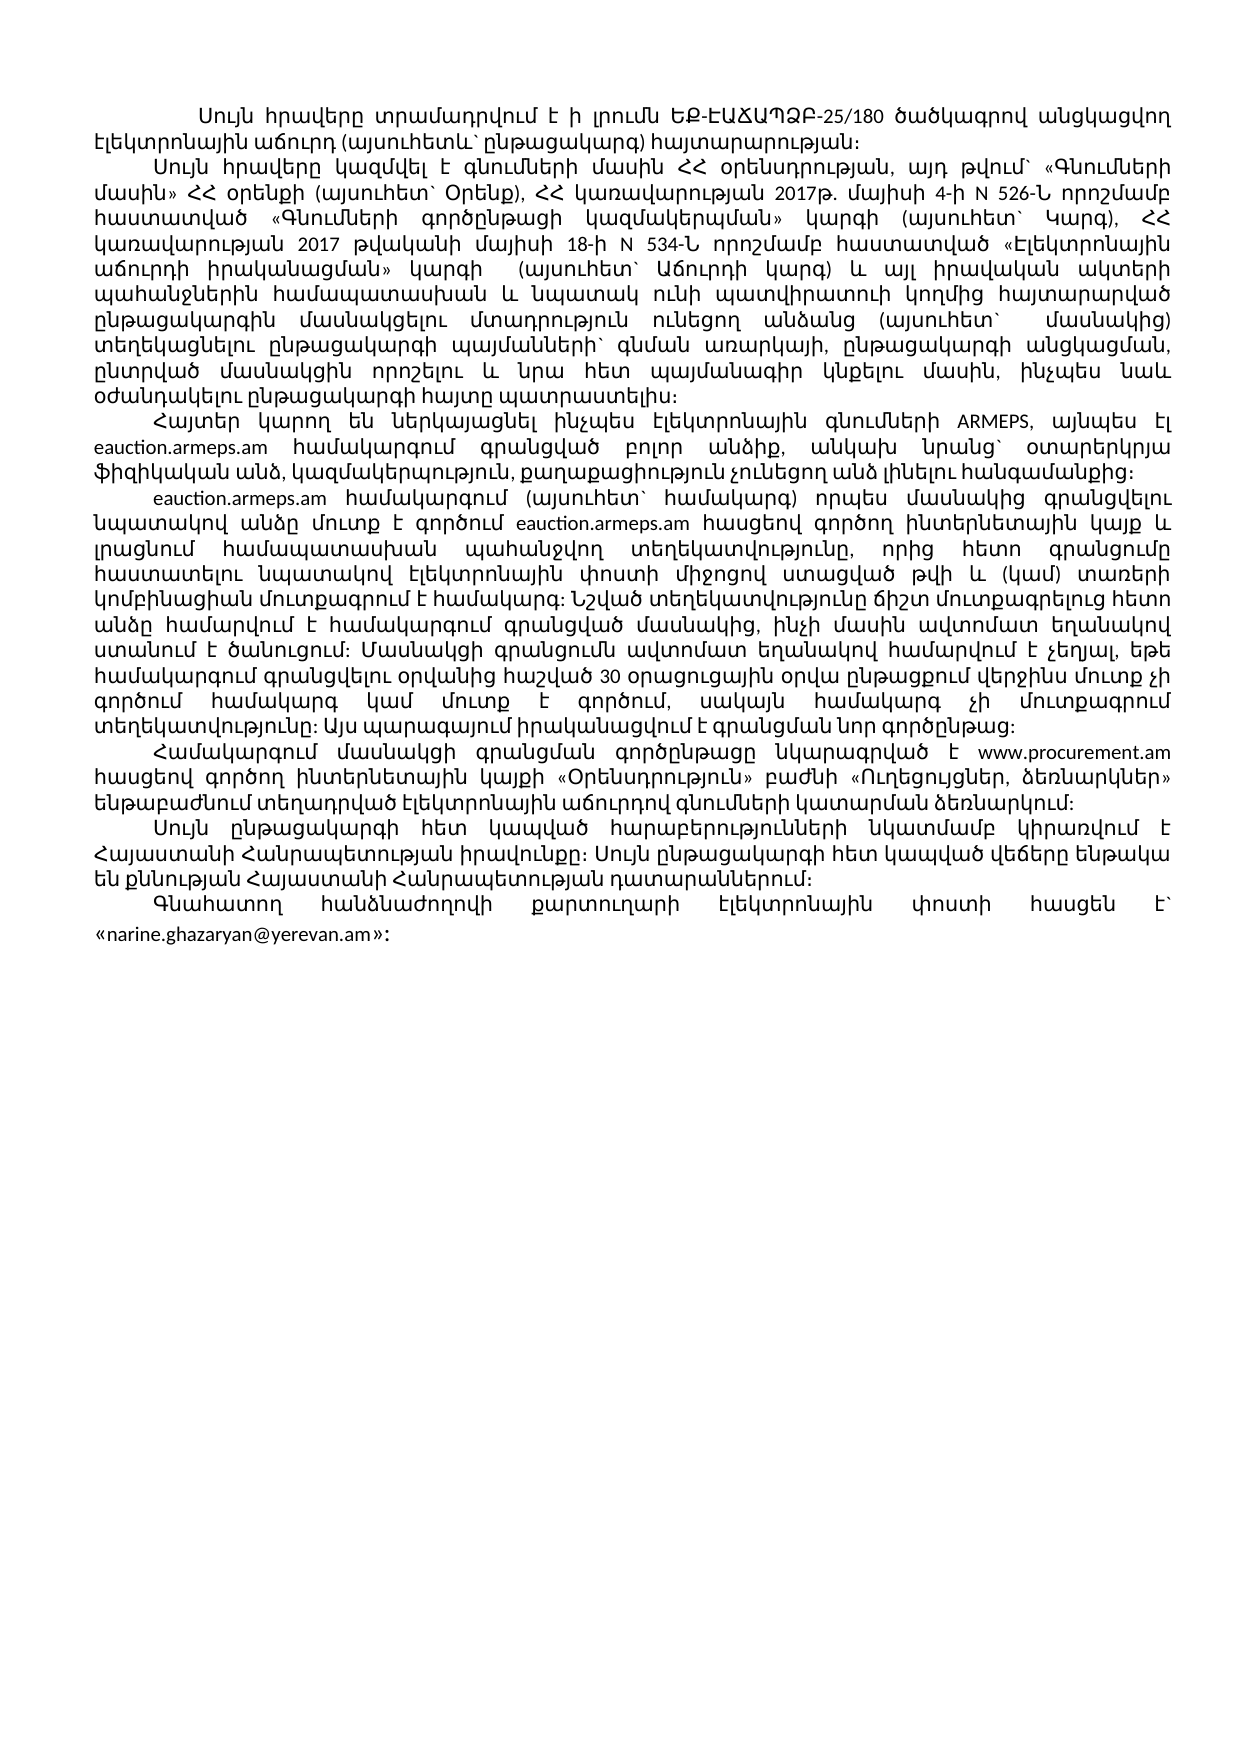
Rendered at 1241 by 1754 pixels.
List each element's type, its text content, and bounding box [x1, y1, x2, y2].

text Համակարգում մասնակցի գրանցման գործընթացը նկարագրված է www.procurement.am հասցեով գործող ինտերնետային կայքի «Օրենսդրություն» բաժնի «Ուղեցույցներ, ձեռնարկներ» ենթաբաժնում տեղադրված էլեկտրոնային աճուրդով գնումների կատարման ձեռնարկում: [94, 739, 1171, 815]
text Հայտեր կարող են ներկայացնել ինչպես էլեկտրոնային գնումների ARMEPS, այնպես էլ eauction.armeps.am համակարգում գրանցված բոլոր անձիք, անկախ նրանց` օտարերկրյա ֆիզիկական անձ, կազմակերպություն, քաղաքացիություն չունեցող անձ լինելու հանգամանքից։ [94, 409, 1171, 485]
text eauction.armeps.am համակարգում (այսուհետ` համակարգ) որպես մասնակից գրանցվելու նպատակով անձը մուտք է գործում eauction.armeps.am հասցեով գործող ինտերնետային կայք և լրացնում համապատասխան պահանջվող տեղեկատվությունը, որից հետո գրանցումը հաստատելու նպատակով էլեկտրոնային փոստի միջոցով ստացված թվի և (կամ) տառերի կոմբինացիան մուտքագրում է համակարգ: Նշված տեղեկատվությունը ճիշտ մուտքագրելուց հետո անձը համարվում է համակարգում գրանցված մասնակից, ինչի մասին ավտոմատ եղանակով ստանում է ծանուցում: Մասնակցի գրանցումն ավտոմատ եղանակով համարվում է չեղյալ, եթե համակարգում գրանցվելու օրվանից հաշված 30 օրացուցային օրվա ընթացքում վերջինս մուտք չի գործում համակարգ կամ մուտք է գործում, սակայն համակարգ չի մուտքագրում տեղեկատվությունը: Այս պարագայում իրականացվում է գրանցման նոր գործընթաց: [94, 485, 1171, 739]
text Սույն ընթացակարգի հետ կապված հարաբերությունների նկատմամբ կիրառվում է Հայաստանի Հանրապետության իրավունքը։ Սույն ընթացակարգի հետ կապված վեճերը ենթակա են քննության Հայաստանի Հանրապետության դատարաններում։ [94, 815, 1171, 892]
text Գնահատող հանձնաժողովի քարտուղարի էլեկտրոնային փոստի հասցեն է` «narine.ghazaryan@yerevan.am»: [94, 892, 1171, 948]
text Սույն հրավերը կազմվել է գնումների մասին ՀՀ օրենսդրության, այդ թվում` «Գնումների մասին» ՀՀ օրենքի (այսուհետ` Օրենք), ՀՀ կառավարության 2017թ. մայիսի 4-ի N 526-Ն որոշմամբ հաստատված «Գնումների գործընթացի կազմակերպման» կարգի (այսուհետ` Կարգ), ՀՀ կառավարության 2017 թվականի մայիսի 18-ի N 534-Ն որոշմամբ հաստատված «Էլեկտրոնային աճուրդի իրականացման» կարգի (այսուհետ` Աճուրդի կարգ) և այլ իրավական ակտերի պահանջներին համապատասխան և նպատակ ունի պատվիրատուի կողմից հայտարարված ընթացակարգին մասնակցելու մտադրություն ունեցող անձանց (այսուհետ` մասնակից) տեղեկացնելու ընթացակարգի պայմանների` գնման առարկայի, ընթացակարգի անցկացման, ընտրված մասնակցին որոշելու և նրա հետ պայմանագիր կնքելու մասին, ինչպես նաև օժանդակելու ընթացակարգի հայտը պատրաստելիս։ [94, 154, 1171, 409]
text Սույն հրավերը տրամադրվում է ի լրումն ԵՔ-ԷԱՃԱՊՁԲ-25/180 ծածկագրով անցկացվող էլեկտրոնային աճուրդ (այսուհետև` ընթացակարգ) հայտարարության։ [94, 104, 1171, 154]
